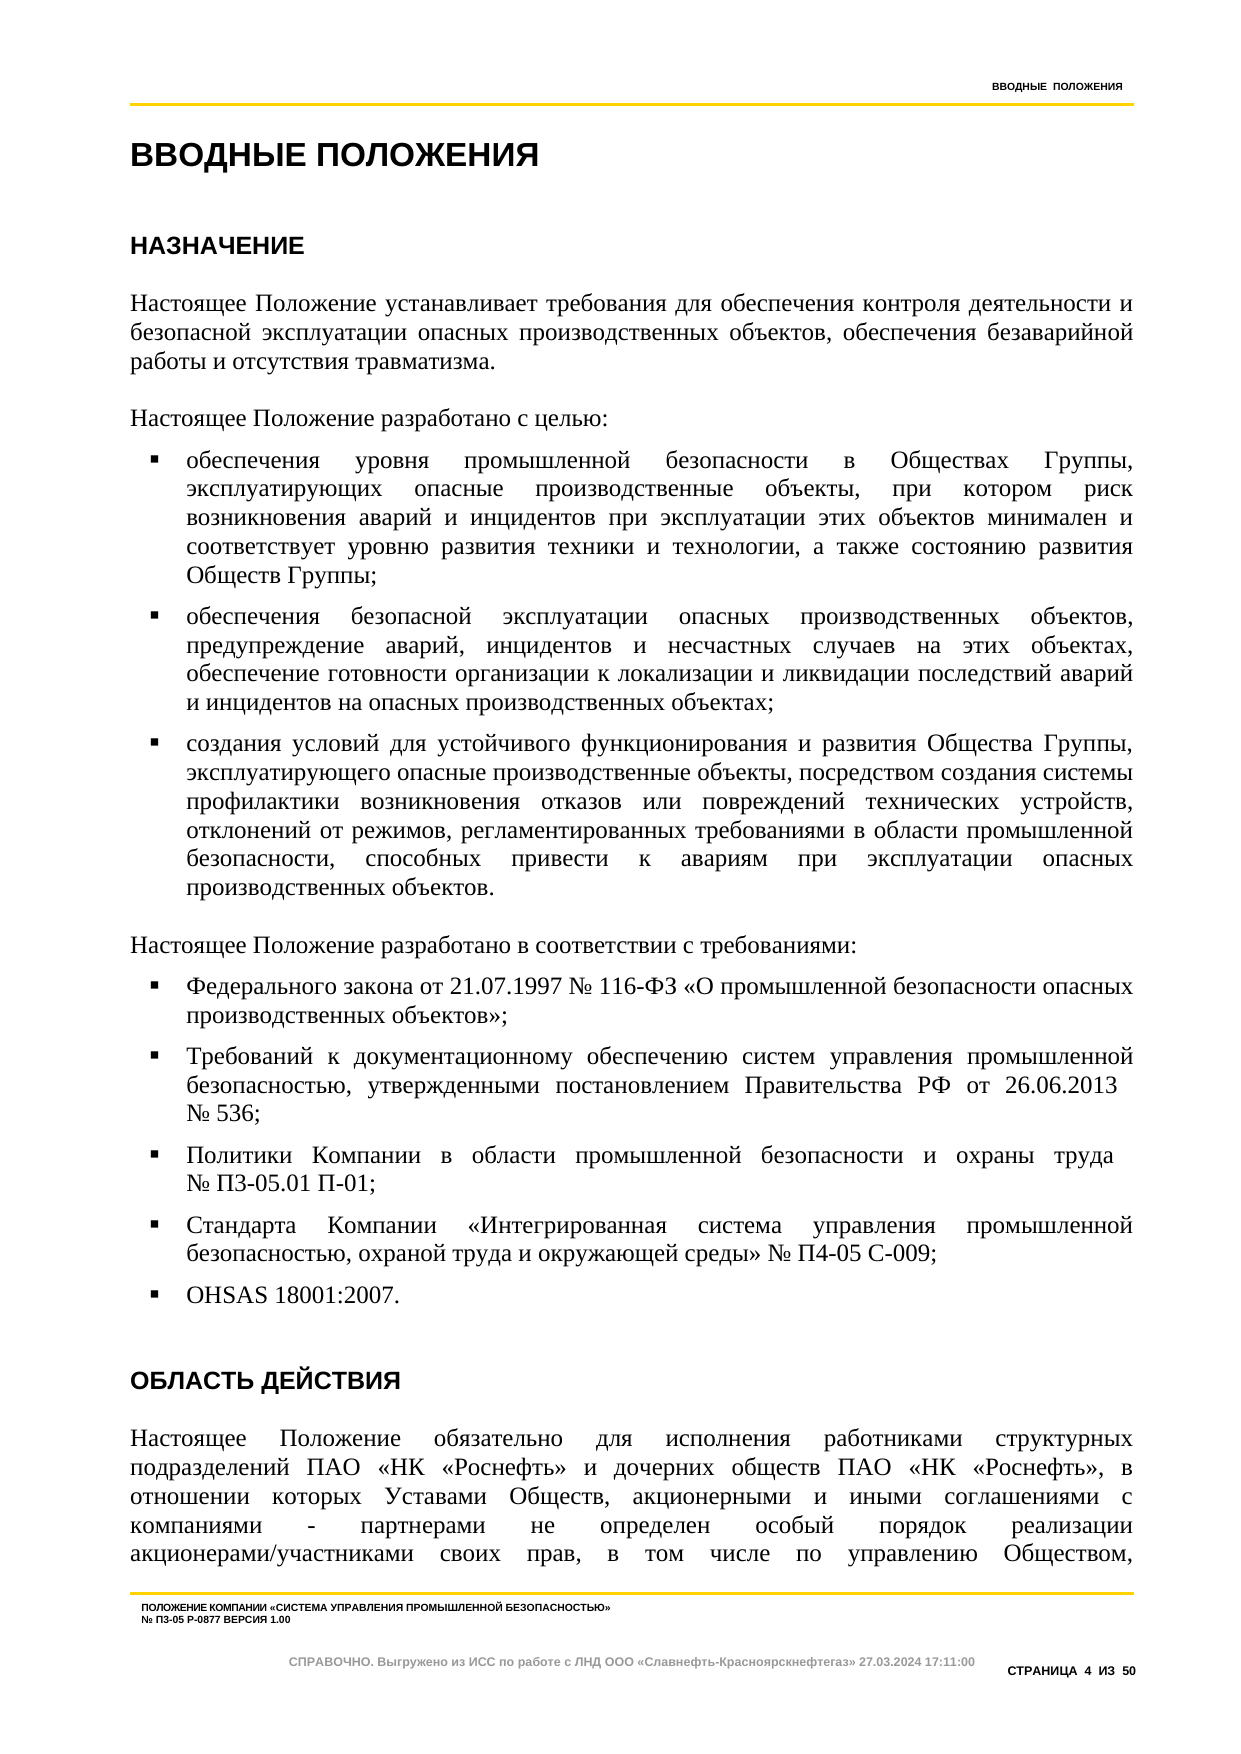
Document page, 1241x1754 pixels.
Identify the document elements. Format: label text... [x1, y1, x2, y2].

list обеспечения уровня промышленной безопасности в Обществах Группы, эксплуатирующих опасные производственные объекты, при котором риск возникновения аварий и инцидентов при эксплуатации этих объектов минимален и соответствует уровню развития техники и технологии, а также состоянию развития Обществ Группы; [149, 445, 1134, 588]
list Федерального закона от 21.07.1997 № 116-ФЗ «О промышленной безопасности опасных производственных объектов»; [149, 971, 1134, 1028]
text ВВОДНЫЕ ПОЛОЖЕНИЯ [130, 135, 1134, 173]
text Настоящее Положение устанавливает требования для обеспечения контроля деятельности и безопасной эксплуатации опасных производственных объектов, обеспечения безаварийной работы и отсутствия травматизма. [130, 288, 1134, 375]
list Политики Компании в области промышленной безопасности и охраны труда № П3-05.01 П-01; [149, 1140, 1134, 1197]
list Стандарта Компании «Интегрированная система управления промышленной безопасностью, охраной труда и окружающей среды» № П4-05 С-009; [149, 1210, 1134, 1267]
text НАЗНАЧЕНИЕ [130, 231, 1134, 260]
text ОБЛАСТЬ ДЕЙСТВИЯ [130, 1366, 1134, 1395]
list обеспечения безопасной эксплуатации опасных производственных объектов, предупреждение аварий, инцидентов и несчастных случаев на этих объектах, обеспечение готовности организации к локализации и ликвидации последствий аварий и инцидентов на опасных производственных объектах; [149, 601, 1134, 716]
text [130, 1423, 1134, 1567]
list Требований к документационному обеспечению систем управления промышленной безопасностью, утвержденными постановлением Правительства РФ от 26.06.2013 № 536; [149, 1041, 1134, 1127]
text Настоящее Положение разработано в соответствии с требованиями: [130, 930, 1134, 958]
list создания условий для устойчивого функционирования и развития Общества Группы, эксплуатирующего опасные производственные объекты, посредством создания системы профилактики возникновения отказов или повреждений технических устройств, отклонений от режимов, регламентированных требованиями в области промышленной безопасности, способных привести к авариям при эксплуатации опасных производственных объектов. [149, 728, 1134, 901]
list OHSAS 18001:2007. [149, 1280, 1134, 1308]
text Настоящее Положение разработано с целью: [130, 403, 1134, 432]
